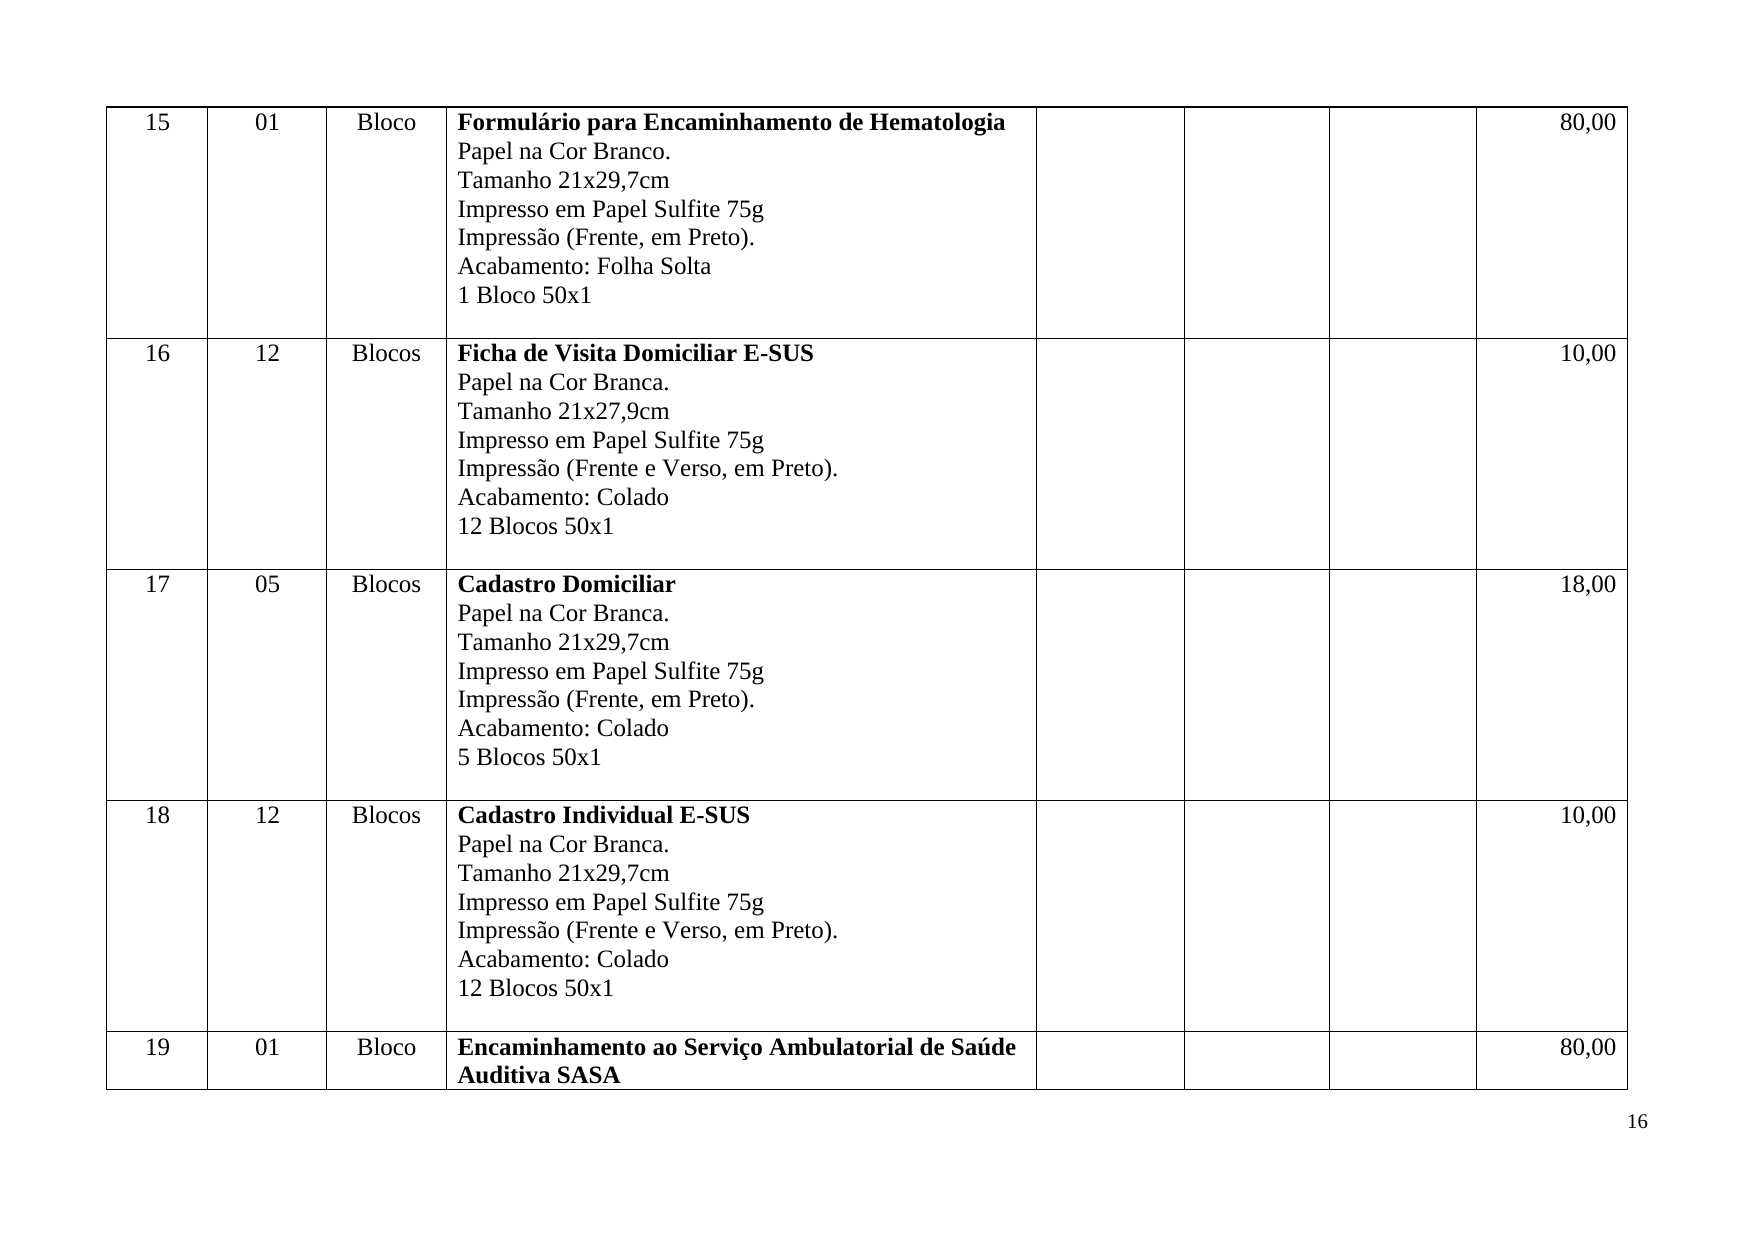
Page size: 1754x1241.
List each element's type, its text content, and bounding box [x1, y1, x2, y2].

table_cell [1330, 108, 1476, 337]
table_cell Cadastro Individual E-SUS Papel na Cor Branca. Tamanho 21x29,7cm Impresso em Papel Sulfite 75g Impressão (Frente e Verso, em Preto). Acabamento: Colado 12 Blocos 50x1 [447, 801, 1036, 1031]
table_cell Ficha de Visita Domiciliar E-SUS Papel na Cor Branca. Tamanho 21x27,9cm Impresso em Papel Sulfite 75g Impressão (Frente e Verso, em Preto). Acabamento: Colado 12 Blocos 50x1 [447, 339, 1036, 568]
table_cell 10,00 [1477, 339, 1627, 568]
table_cell [1037, 339, 1184, 568]
table_cell Blocos [327, 801, 446, 1031]
table_cell 12 [208, 339, 326, 568]
table_cell 01 [208, 1032, 326, 1089]
table_cell [1037, 1032, 1184, 1089]
table_cell Bloco [327, 108, 446, 337]
table_cell [1185, 1032, 1329, 1089]
table_cell 01 [208, 108, 326, 337]
table_cell 18 [107, 801, 207, 1031]
table_cell 18,00 [1477, 570, 1627, 799]
table_cell Formulário para Encaminhamento de Hematologia Papel na Cor Branco. Tamanho 21x29,7cm Impresso em Papel Sulfite 75g Impressão (Frente, em Preto). Acabamento: Folha Solta 1 Bloco 50x1 [447, 108, 1036, 337]
table_cell 80,00 [1477, 108, 1627, 337]
table_cell Bloco [327, 1032, 446, 1089]
table_cell 05 [208, 570, 326, 799]
table_cell Blocos [327, 339, 446, 568]
table_cell [1185, 108, 1329, 337]
table_cell 16 [107, 339, 207, 568]
table_cell 15 [107, 108, 207, 337]
table_cell [1330, 801, 1476, 1031]
table_cell [1185, 339, 1329, 568]
table_cell [1037, 108, 1184, 337]
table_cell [447, 1032, 1036, 1089]
table_cell 12 [208, 801, 326, 1031]
table_cell 19 [107, 1032, 207, 1089]
table_cell 80,00 [1477, 1032, 1627, 1089]
table_cell [1330, 570, 1476, 799]
table_cell [1185, 801, 1329, 1031]
table_cell [1330, 339, 1476, 568]
table_cell 10,00 [1477, 801, 1627, 1031]
table_cell 17 [107, 570, 207, 799]
table_cell [1185, 570, 1329, 799]
table_cell [1330, 1032, 1476, 1089]
table_cell Cadastro Domiciliar Papel na Cor Branca. Tamanho 21x29,7cm Impresso em Papel Sulfite 75g Impressão (Frente, em Preto). Acabamento: Colado 5 Blocos 50x1 [447, 570, 1036, 799]
table_cell Blocos [327, 570, 446, 799]
table_cell [1037, 570, 1184, 799]
table_cell [1037, 801, 1184, 1031]
